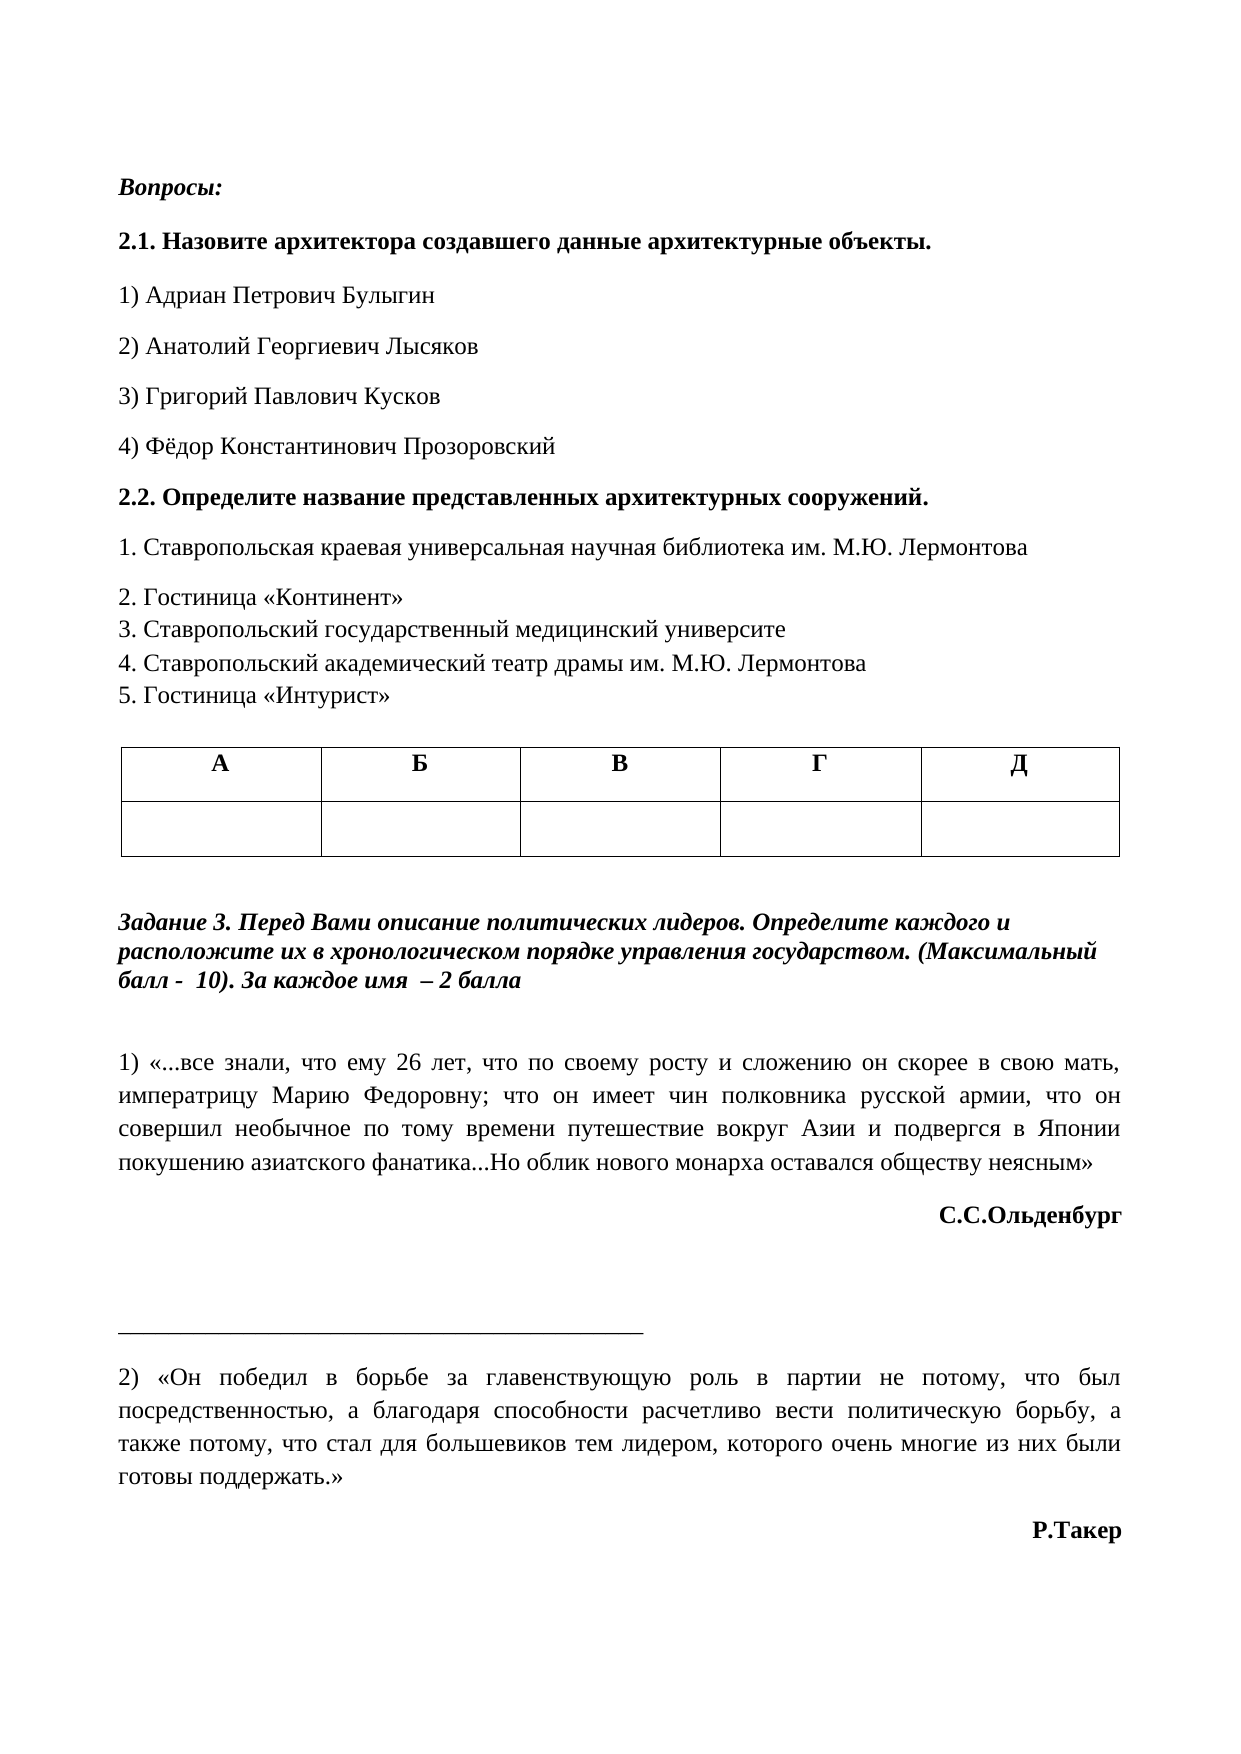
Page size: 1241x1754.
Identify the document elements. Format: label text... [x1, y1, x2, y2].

text 2) «Он победил в борьбе за главенствующую роль в партии не потому, что был посредственностью, а благодаря способности расчетливо вести политическую борьбу, а также потому, что стал для большевиков тем лидером, которого очень многие из них были готовы поддержать.» [118, 1362, 1122, 1490]
text 2) Анатолий Георгиевич Лысяков [118, 330, 1122, 359]
text Вопросы: [118, 172, 1122, 201]
text 5. Гостиница «Интурист» [118, 681, 1122, 709]
table_header Б [322, 748, 520, 801]
text Р.Такер [118, 1515, 1122, 1544]
table_header Г [721, 748, 921, 801]
text 1. Ставропольская краевая универсальная научная библиотека им. М.Ю. Лермонтова [118, 531, 1122, 561]
text 2.1. Назовите архитектора создавшего данные архитектурные объекты. [118, 226, 1122, 254]
table_header В [521, 748, 720, 801]
table_header А [122, 748, 321, 801]
table_cell [122, 802, 321, 856]
text 1) Адриан Петрович Булыгин [118, 280, 1122, 309]
text 4. Ставропольский академический театр драмы им. М.Ю. Лермонтова [118, 648, 1122, 676]
text __________________________________________ [118, 1308, 1122, 1337]
text 3) Григорий Павлович Кусков [118, 380, 1122, 410]
text С.С.Ольденбург [118, 1200, 1122, 1229]
list Задание 3. Перед Вами описание политических лидеров. Определите каждого и расположите их в хронологическом порядке управления государством. (Максимальный балл - 10). За каждое имя – 2 балла [118, 907, 1122, 994]
table_cell [322, 802, 520, 856]
text 1) «...все знали, что ему 26 лет, что по своему росту и сложению он скорее в свою мать, императрицу Марию Федоровну; что он имеет чин полковника русской армии, что он совершил необычное по тому времени путешествие вокруг Азии и подвергся в Японии покушению азиатского фанатика...Но облик нового монарха оставался обществу неясным» [118, 1047, 1122, 1175]
table_header Д [922, 748, 1119, 801]
table_cell [922, 802, 1119, 856]
text 2.2. Определите название представленных архитектурных сооружений. [118, 481, 1122, 510]
text 3. Ставропольский государственный медицинский университе [118, 614, 1122, 643]
table_cell [721, 802, 921, 856]
text 2. Гостиница «Континент» [118, 582, 1122, 610]
text 4) Фёдор Константинович Прозоровский [118, 431, 1122, 460]
table_cell [521, 802, 720, 856]
